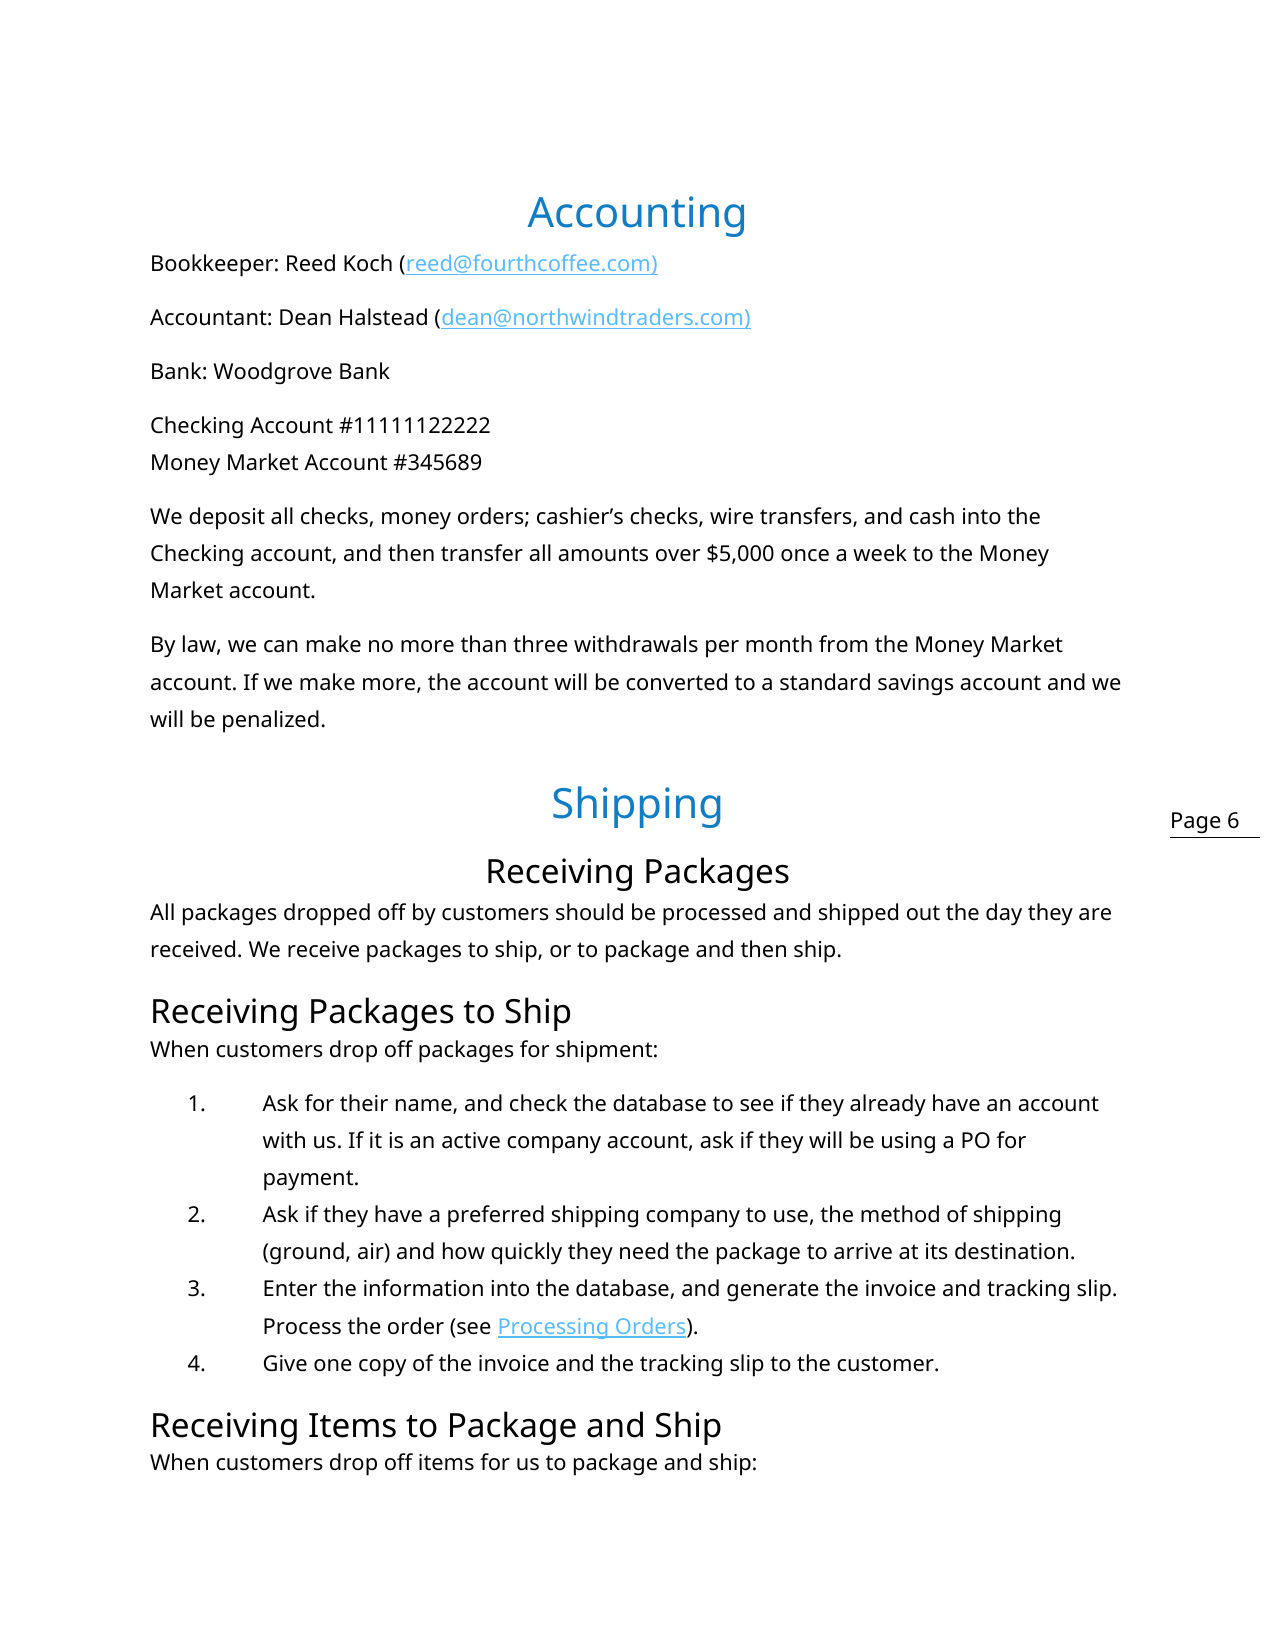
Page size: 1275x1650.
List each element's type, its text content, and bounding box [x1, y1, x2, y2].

subtitle Accounting [150, 183, 1125, 240]
text Bank: Woodgrove Bank [150, 356, 1125, 386]
text When customers drop off packages for shipment: [150, 1034, 1125, 1063]
text Checking Account #11111122222 Money Market Account #345689 [150, 410, 1125, 477]
subtitle Receiving Items to Package and Ship [150, 1402, 1125, 1447]
subtitle Receiving Packages to Ship [150, 988, 1125, 1034]
text Accountant: Dean Halstead (dean@northwindtraders.com) [150, 302, 1125, 332]
subtitle Shipping [150, 774, 1125, 831]
text All packages dropped off by customers should be processed and shipped out the day they are received. We receive packages to ship, or to package and then ship. [150, 897, 1125, 964]
list Give one copy of the invoice and the tracking slip to the customer. [187, 1348, 1125, 1378]
text We deposit all checks, money orders; cashier’s checks, wire transfers, and cash into the Checking account, and then transfer all amounts over $5,000 once a week to the Money Market account. [150, 501, 1125, 605]
list Enter the information into the database, and generate the invoice and tracking slip. Process the order (see Processing Orders). [187, 1273, 1125, 1340]
text When customers drop off items for us to package and ship: [150, 1447, 1125, 1477]
text By law, we can make no more than three withdrawals per month from the Money Market account. If we make more, the account will be converted to a standard savings account and we will be penalized. [150, 629, 1125, 733]
text Bookkeeper: Reed Koch (reed@fourthcoffee.com) [150, 248, 1125, 278]
subtitle Receiving Packages [150, 848, 1125, 893]
